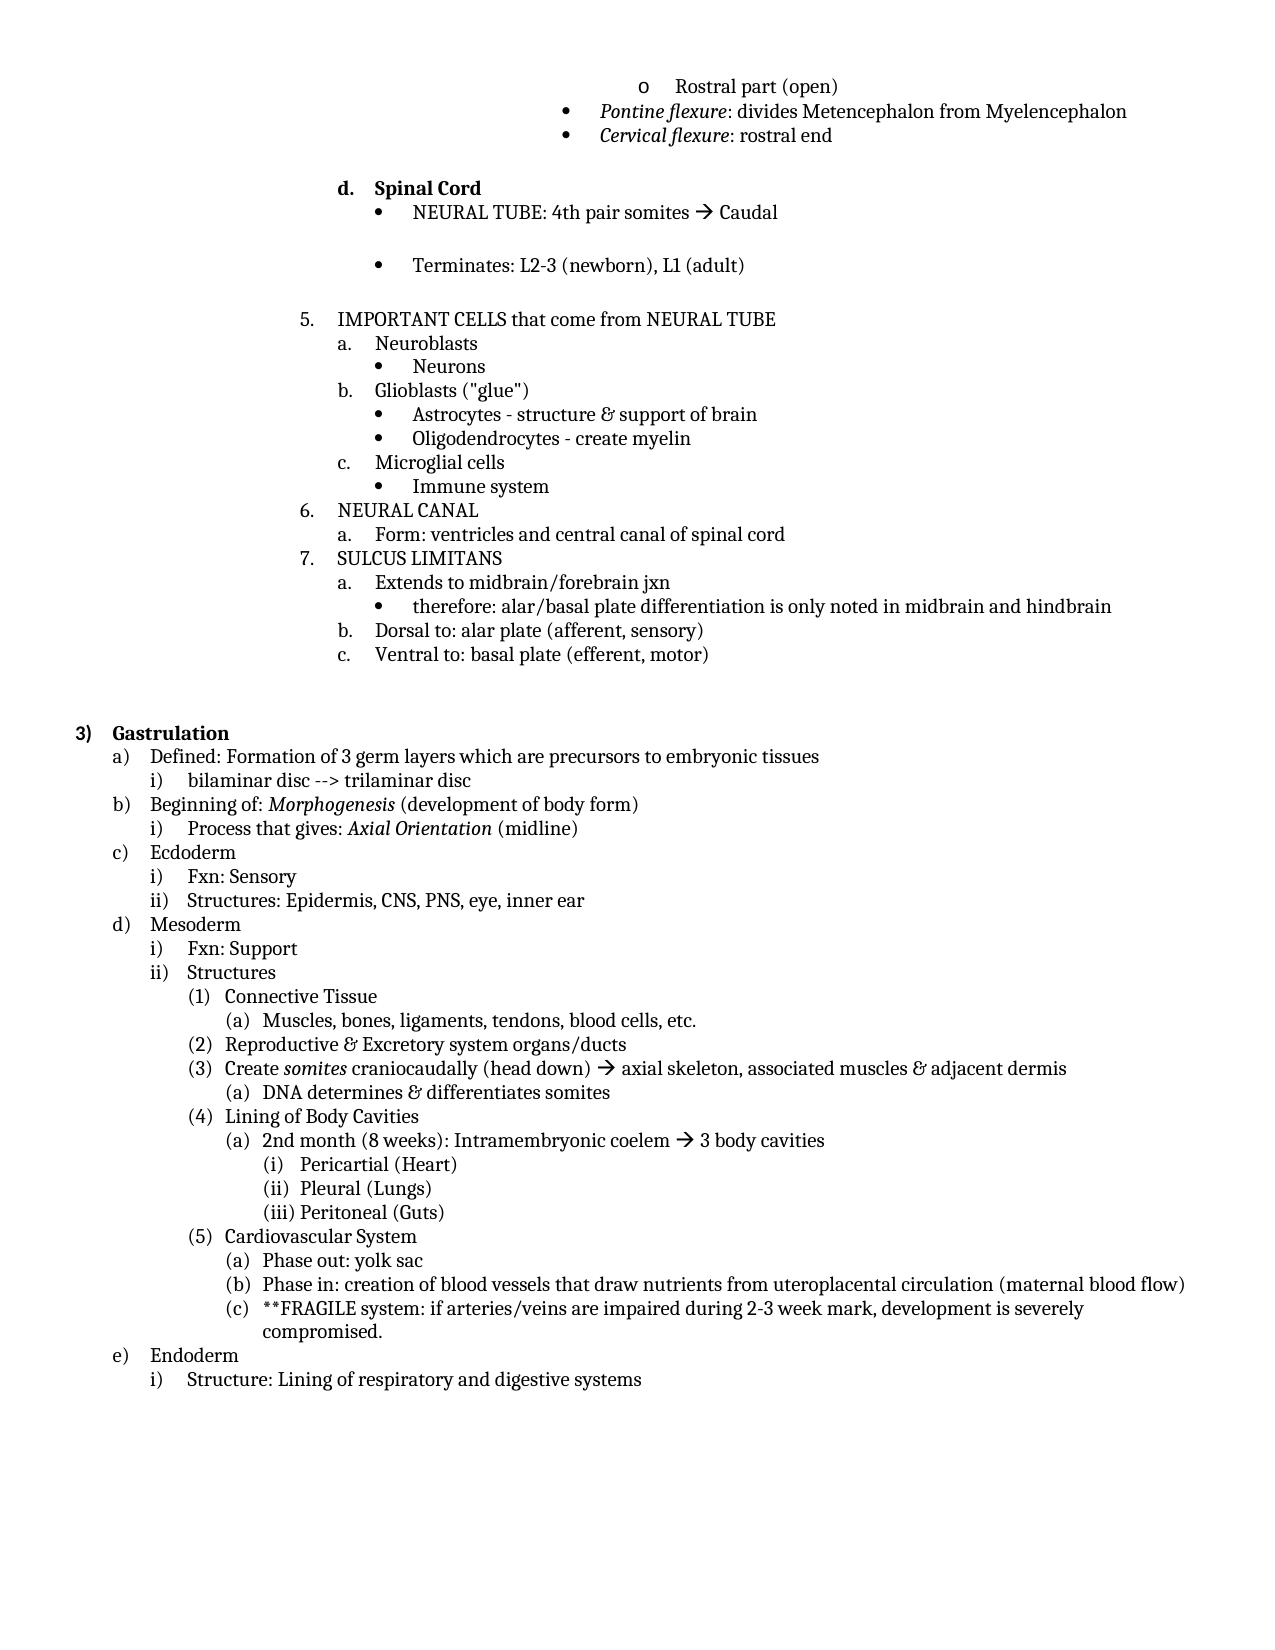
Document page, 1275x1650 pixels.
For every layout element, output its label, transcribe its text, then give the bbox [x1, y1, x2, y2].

list Pleural (Lungs) [262, 1176, 1200, 1200]
list Ventral to: basal plate (efferent, motor) [337, 643, 1200, 667]
list bilaminar disc --> trilaminar disc [150, 769, 1200, 793]
list Glioblasts ("glue") [337, 379, 1200, 403]
list Form: ventricles and central canal of spinal cord [337, 523, 1200, 547]
list Cardiovascular System [187, 1224, 1200, 1248]
list Immune system [375, 475, 1200, 499]
list Structures [150, 961, 1200, 985]
list **FRAGILE system: if arteries/veins are impaired during 2-3 week mark, development is severely compromised. [225, 1296, 1200, 1344]
list Neurons [375, 355, 1200, 379]
list SULCUS LIMITANS [300, 547, 1200, 571]
list Rostral part (open) [637, 75, 1200, 100]
list NEURAL TUBE: 4th pair somites Caudal [375, 201, 1200, 225]
list DNA determines & differentiates somites [225, 1081, 1200, 1104]
list Process that gives: Axial Orientation (midline) [150, 817, 1200, 841]
list Spinal Cord [337, 177, 1200, 201]
list Pericartial (Heart) [262, 1152, 1200, 1176]
list Astrocytes - structure & support of brain [375, 403, 1200, 427]
list Peritoneal (Guts) [262, 1200, 1200, 1224]
list Structure: Lining of respiratory and digestive systems [150, 1368, 1200, 1392]
list Phase out: yolk sac [225, 1248, 1200, 1272]
list Terminates: L2-3 (newborn), L1 (adult) [375, 254, 1200, 278]
list Gastrulation [75, 720, 1200, 745]
list IMPORTANT CELLS that come from NEURAL TUBE [300, 307, 1200, 331]
list Defined: Formation of 3 germ layers which are precursors to embryonic tissues [112, 745, 1200, 769]
list Connective Tissue [187, 985, 1200, 1009]
list Ecdoderm [112, 841, 1200, 865]
list Fxn: Support [150, 937, 1200, 961]
list Muscles, bones, ligaments, tendons, blood cells, etc. [225, 1009, 1200, 1033]
list Cervical flexure: rostral end [562, 124, 1200, 148]
list NEURAL CANAL [300, 499, 1200, 523]
list Structures: Epidermis, CNS, PNS, eye, inner ear [150, 889, 1200, 913]
list Mesoderm [112, 913, 1200, 937]
list Extends to midbrain/forebrain jxn [337, 571, 1200, 595]
list Dorsal to: alar plate (afferent, sensory) [337, 619, 1200, 643]
list Oligodendrocytes - create myelin [375, 427, 1200, 451]
list Fxn: Sensory [150, 865, 1200, 889]
list Phase in: creation of blood vessels that draw nutrients from uteroplacental circulation (maternal blood flow) [225, 1272, 1200, 1296]
list Create somites craniocaudally (head down) axial skeleton, associated muscles & adjacent dermis [187, 1057, 1200, 1081]
list therefore: alar/basal plate differentiation is only noted in midbrain and hindbrain [375, 595, 1200, 619]
list Neuroblasts [337, 331, 1200, 355]
list Lining of Body Cavities [187, 1104, 1200, 1128]
list Endoderm [112, 1344, 1200, 1368]
list Pontine flexure: divides Metencephalon from Myelencephalon [562, 100, 1200, 124]
list Reproductive & Excretory system organs/ducts [187, 1033, 1200, 1057]
list 2nd month (8 weeks): Intramembryonic coelem 3 body cavities [225, 1128, 1200, 1152]
list Beginning of: Morphogenesis (development of body form) [112, 793, 1200, 817]
list Microglial cells [337, 451, 1200, 475]
